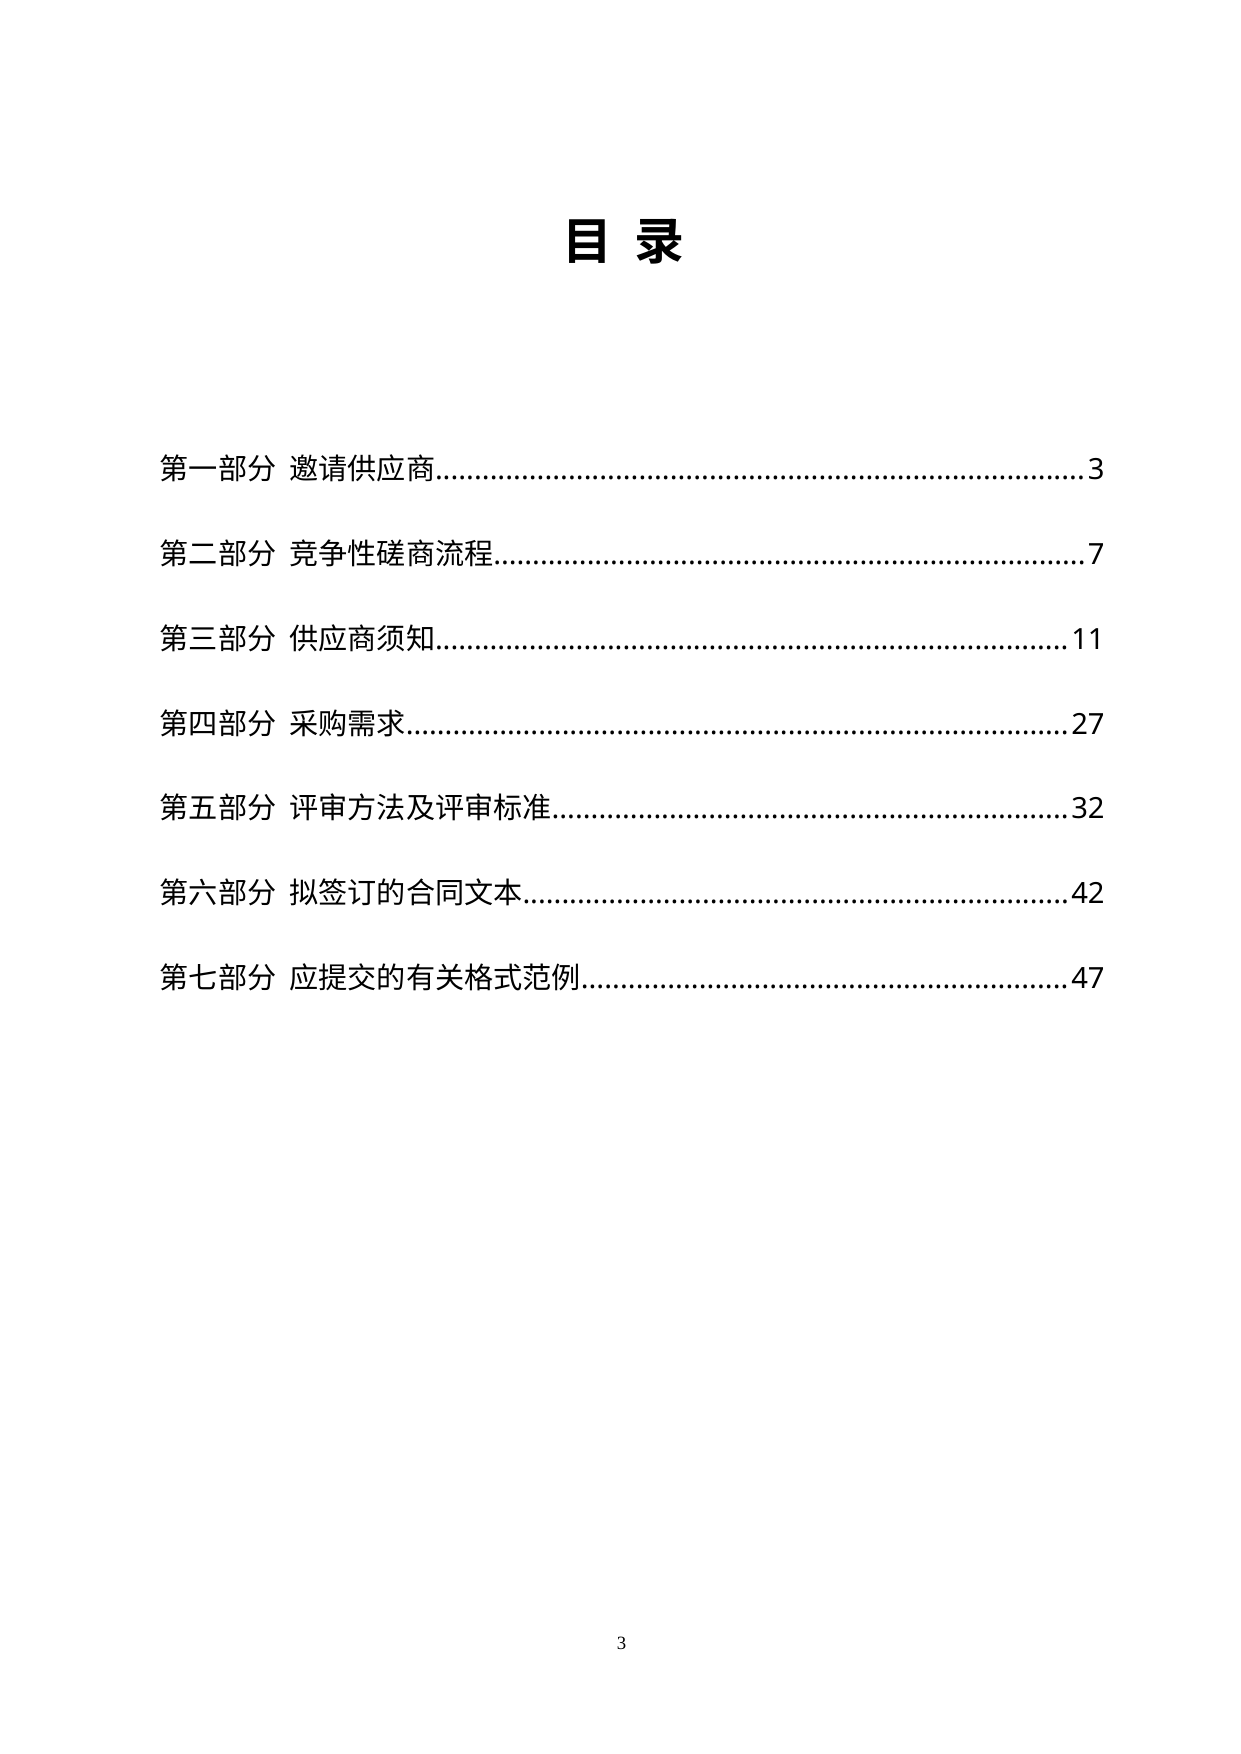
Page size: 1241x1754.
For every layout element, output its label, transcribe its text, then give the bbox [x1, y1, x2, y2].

text 第一部分 邀请供应商 3 [159, 446, 1087, 488]
text 第四部分 采购需求 27 [159, 700, 1087, 743]
text 第二部分 竞争性磋商流程 7 [159, 531, 1087, 573]
text 第六部分 拟签订的合同文本 42 [159, 870, 1087, 912]
text 第七部分 应提交的有关格式范例 47 [159, 954, 1087, 997]
text 第五部分 评审方法及评审标准 32 [159, 785, 1087, 827]
text 第三部分 供应商须知 11 [159, 615, 1087, 658]
text 目 录 [159, 201, 1087, 273]
